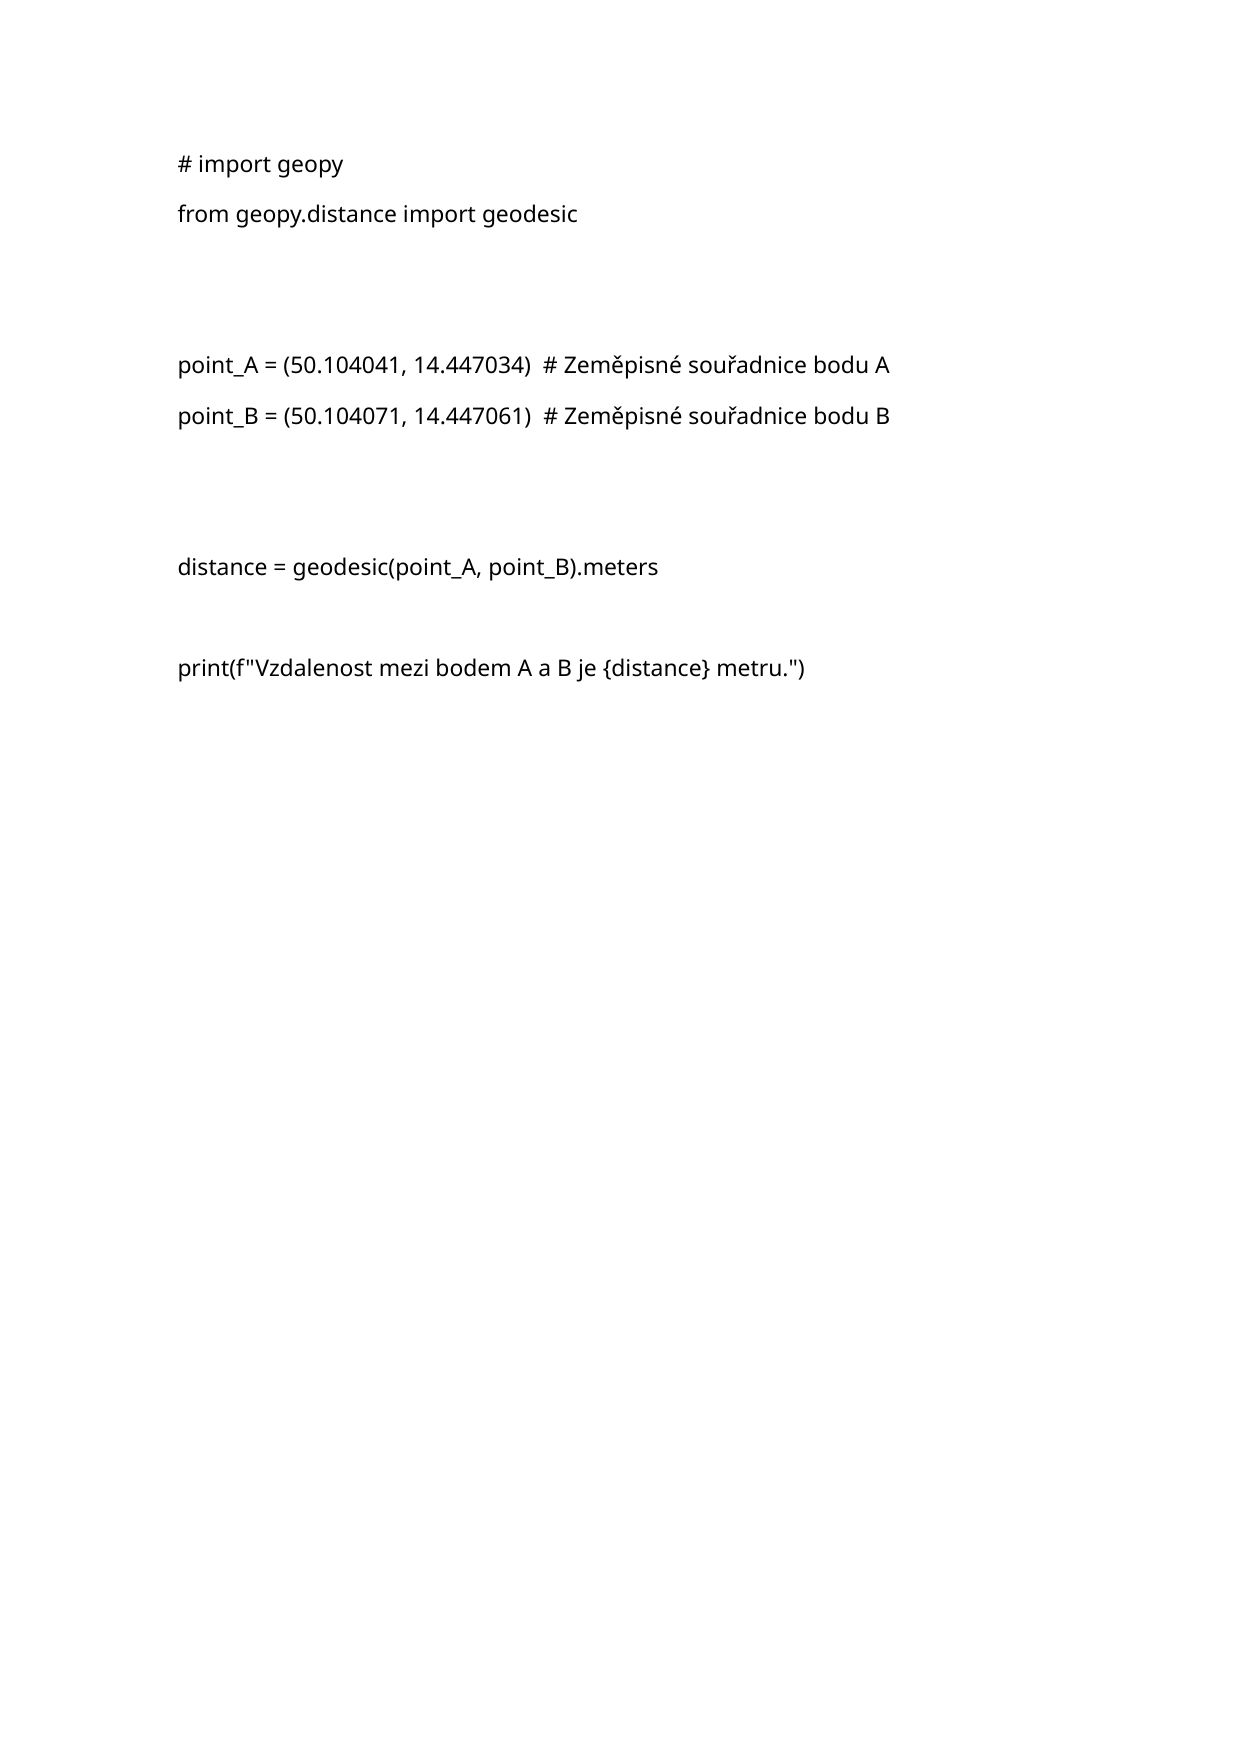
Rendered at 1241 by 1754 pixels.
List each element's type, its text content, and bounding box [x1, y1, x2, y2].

text from geopy.distance import geodesic [177, 198, 1122, 229]
text # import geopy [177, 148, 1122, 179]
text point_B = (50.104071, 14.447061) # Zeměpisné souřadnice bodu B [177, 400, 1122, 431]
text distance = geodesic(point_A, point_B).meters [177, 551, 1122, 582]
text point_A = (50.104041, 14.447034) # Zeměpisné souřadnice bodu A [177, 349, 1122, 381]
text print(f"Vzdalenost mezi bodem A a B je {distance} metru.") [177, 652, 1122, 683]
